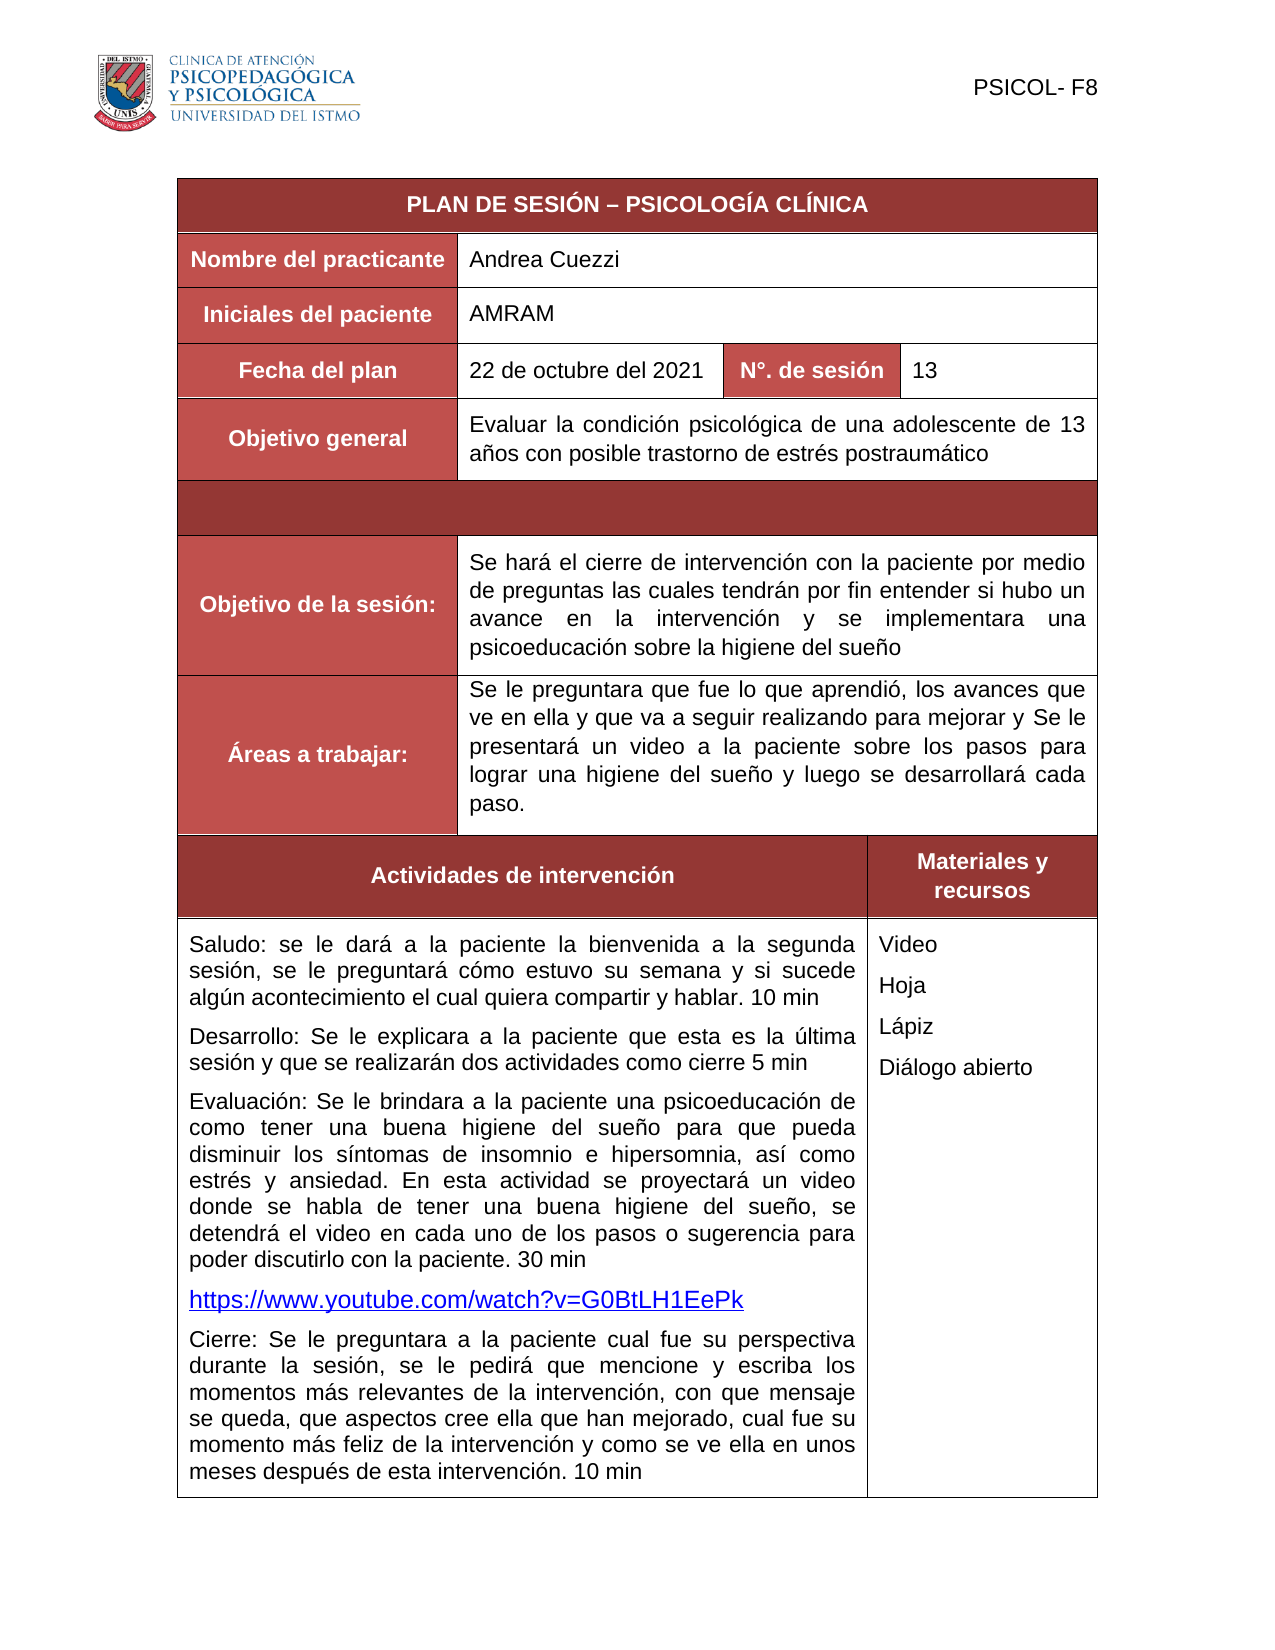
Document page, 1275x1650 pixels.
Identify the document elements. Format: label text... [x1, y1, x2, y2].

table_cell Objetivo de la sesión: [178, 536, 457, 675]
table_cell Objetivo general [178, 399, 457, 480]
table_cell AMRAM [458, 288, 1097, 343]
table_cell Iniciales del paciente [178, 288, 457, 343]
table_cell Fecha del plan [178, 344, 457, 397]
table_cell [178, 919, 867, 1497]
table_cell Se le preguntara que fue lo que aprendió, los avances que ve en ella y que va a seguir realizando para mejorar y Se le presentará un video a la paciente sobre los pasos para lograr una higiene del sueño y luego se desarrollará cada paso. [458, 676, 1097, 834]
table_cell Nombre del practicante [178, 234, 457, 287]
table_cell [178, 481, 1097, 535]
table_cell Actividades de intervención [178, 836, 867, 917]
table_cell 22 de octubre del 2021 [458, 344, 723, 397]
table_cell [868, 919, 1097, 1497]
table_cell Evaluar la condición psicológica de una adolescente de 13 años con posible trastorno de estrés postraumático [458, 399, 1097, 480]
picture [42, 25, 422, 166]
table_cell Materiales y recursos [868, 836, 1097, 917]
table_cell Áreas a trabajar: [178, 676, 457, 834]
table_cell Andrea Cuezzi [458, 234, 1097, 287]
table_cell N°. de sesión [724, 344, 900, 397]
table_cell 13 [901, 344, 1097, 397]
table_header PLAN DE SESIÓN – PSICOLOGÍA CLÍNICA [178, 179, 1097, 232]
table_cell Se hará el cierre de intervención con la paciente por medio de preguntas las cuales tendrán por fin entender si hubo un avance en la intervención y se implementara una psicoeducación sobre la higiene del sueño [458, 536, 1097, 675]
